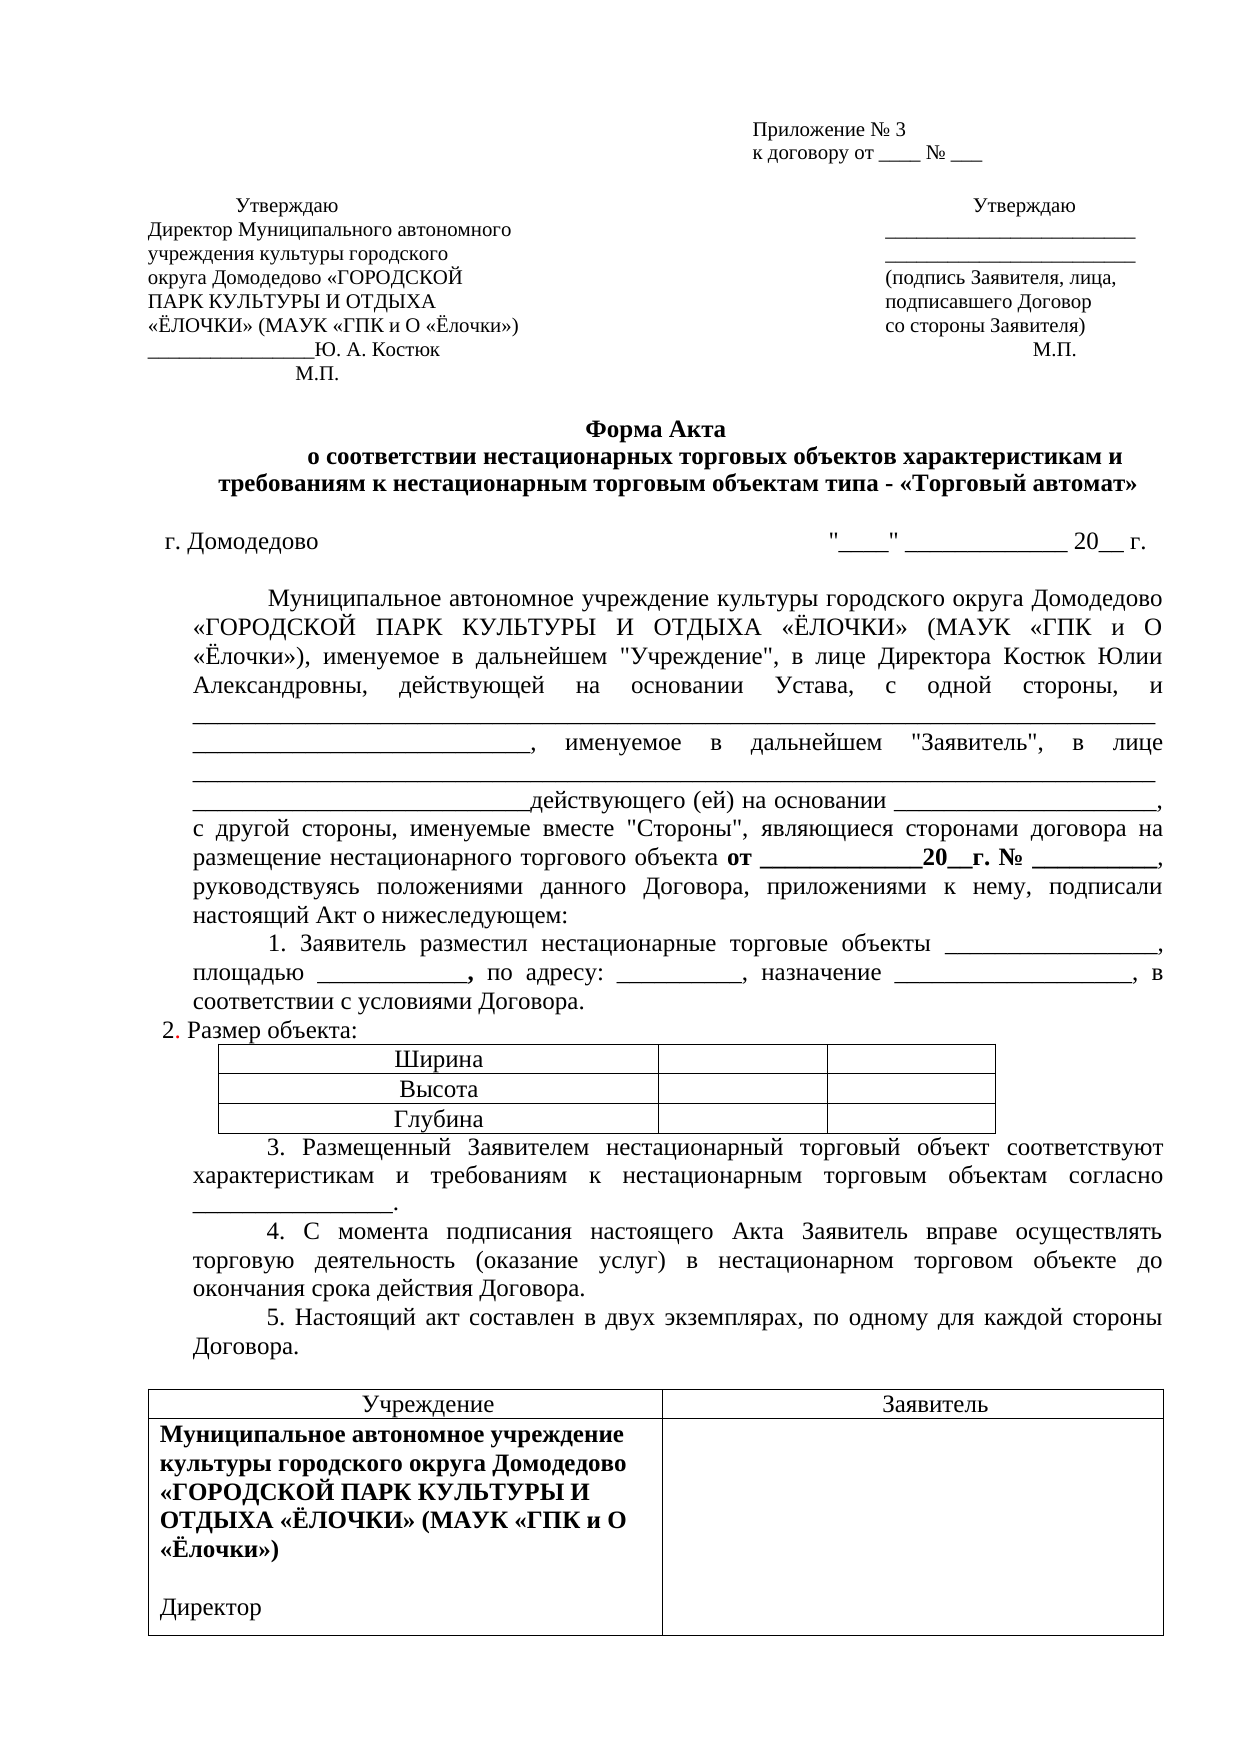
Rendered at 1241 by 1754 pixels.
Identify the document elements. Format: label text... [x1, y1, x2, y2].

table_cell [984, 1104, 995, 1133]
text г. Домодедово "____" _____________ 20__ г. [148, 526, 1163, 555]
table_cell [984, 1074, 995, 1103]
table_header [984, 1045, 995, 1073]
table_header [816, 1045, 827, 1073]
table_cell [659, 1074, 670, 1103]
text 2. Размер объекта: [162, 1015, 1163, 1043]
text ________________Ю. А. Костюк М.П. [148, 337, 1163, 361]
text о соответствии нестационарных торговых объектов характеристикам и требованиям к нестационарным торговым объектам типа - «Торговый автомат» [193, 442, 1163, 497]
text к договору от ____ № ___ [752, 141, 1163, 164]
text 1. Заявитель разместил нестационарные торговые объекты _________________, площадью ____________, по адресу: __________, назначение ___________________, в соответствии с условиями Договора. [193, 928, 1163, 1015]
table_cell [828, 1104, 838, 1133]
table_header [659, 1045, 670, 1073]
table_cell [149, 1419, 662, 1635]
table_header Учреждение [149, 1390, 662, 1418]
table_cell [663, 1419, 1163, 1635]
table_cell [816, 1074, 827, 1103]
text 3. Размещенный Заявителем нестационарный торговый объект соответствуют характеристикам и требованиям к нестационарным торговым объектам согласно ________________. [193, 1134, 1163, 1216]
table_header [828, 1045, 838, 1073]
text 4. С момента подписания настоящего Акта Заявитель вправе осуществлять торговую деятельность (оказание услуг) в нестационарном торговом объекте до окончания срока действия Договора. [193, 1216, 1163, 1302]
table_cell [816, 1104, 827, 1133]
text округа Домодедово «ГОРОДСКОЙ (подпись Заявителя, лица, [148, 265, 1163, 289]
text Утверждаю Утверждаю [148, 192, 1163, 217]
text Муниципальное автономное учреждение культуры городского округа Домодедово «ГОРОДСКОЙ ПАРК КУЛЬТУРЫ И ОТДЫХА «ЁЛОЧКИ» (МАУК «ГПК и О «Ёлочки»), именуемое в дальнейшем "Учреждение", в лице Директора Костюк Юлии Александровны, действующей на основании Устава, с одной стороны, и ________________________________________________________________________________________________________, именуемое в дальнейшем "Заявитель", в лице ________________________________________________________________________________________________________действующего (ей) на основании _____________________, с другой стороны, именуемые вместе "Стороны", являющиеся сторонами договора на размещение нестационарного торгового объекта от _____________20__г. № __________, руководствуясь положениями данного Договора, приложениями к нему, подписали настоящий Акт о нижеследующем: [193, 583, 1163, 928]
text 5. Настоящий акт составлен в двух экземплярах, по одному для каждой стороны Договора. [193, 1302, 1163, 1360]
table_cell [828, 1074, 838, 1103]
text ПАРК КУЛЬТУРЫ И ОТДЫХА подписавшего Договор [148, 289, 1163, 313]
text Форма Акта [148, 414, 1163, 442]
text М.П. [221, 361, 1163, 385]
table_cell [659, 1104, 670, 1133]
table_header Заявитель [663, 1390, 1163, 1418]
text Директор Муниципального автономного ________________________ [148, 217, 1163, 241]
text Приложение № 3 [752, 118, 1163, 141]
text «ЁЛОЧКИ» (МАУК «ГПК и О «Ёлочки») со стороны Заявителя) [148, 313, 1163, 337]
text учреждения культуры городского ________________________ [148, 241, 1163, 265]
